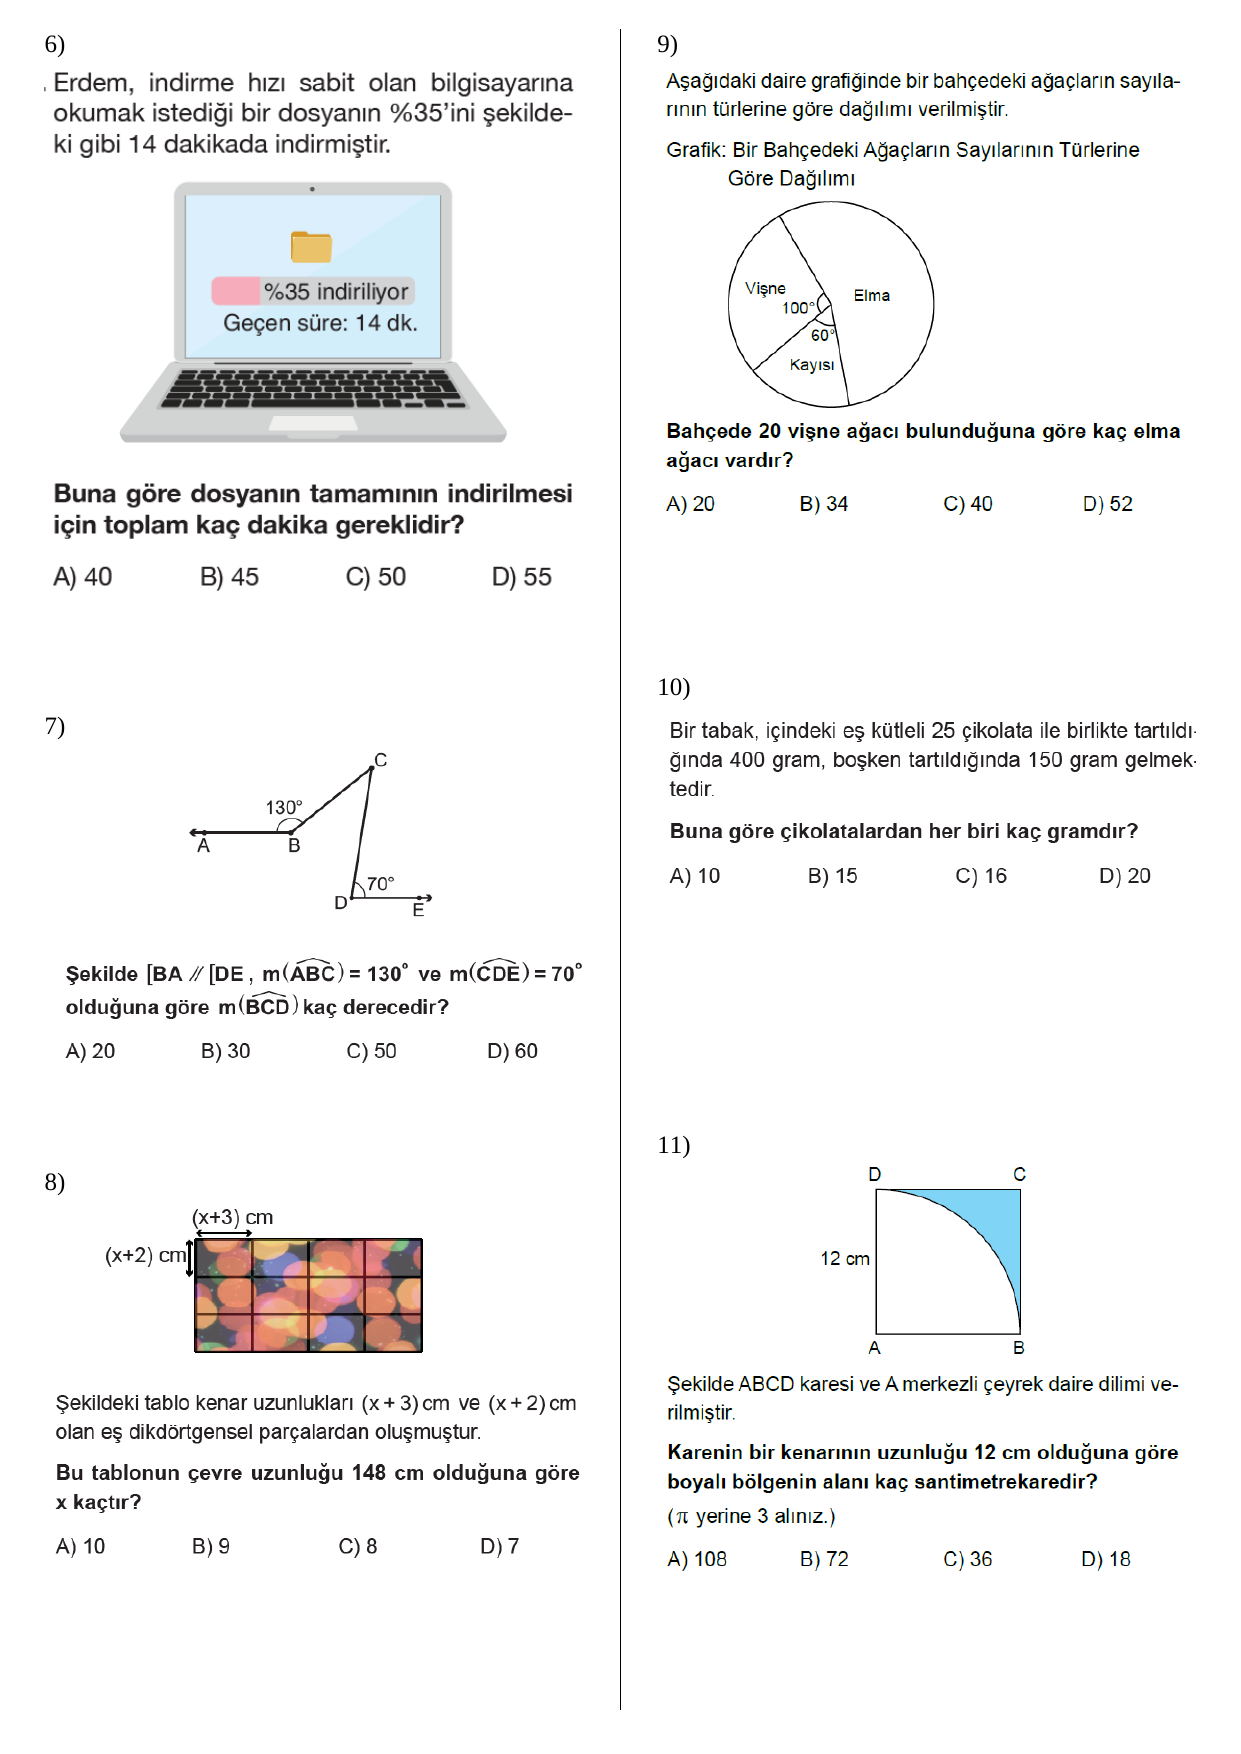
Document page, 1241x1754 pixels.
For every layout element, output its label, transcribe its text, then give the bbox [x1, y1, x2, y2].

text 7) [44, 711, 583, 740]
text 8) [44, 1167, 583, 1196]
text 10) [657, 672, 1196, 700]
text 9) [657, 29, 1196, 58]
text 11) [657, 1130, 1196, 1158]
text 6) [44, 29, 583, 58]
